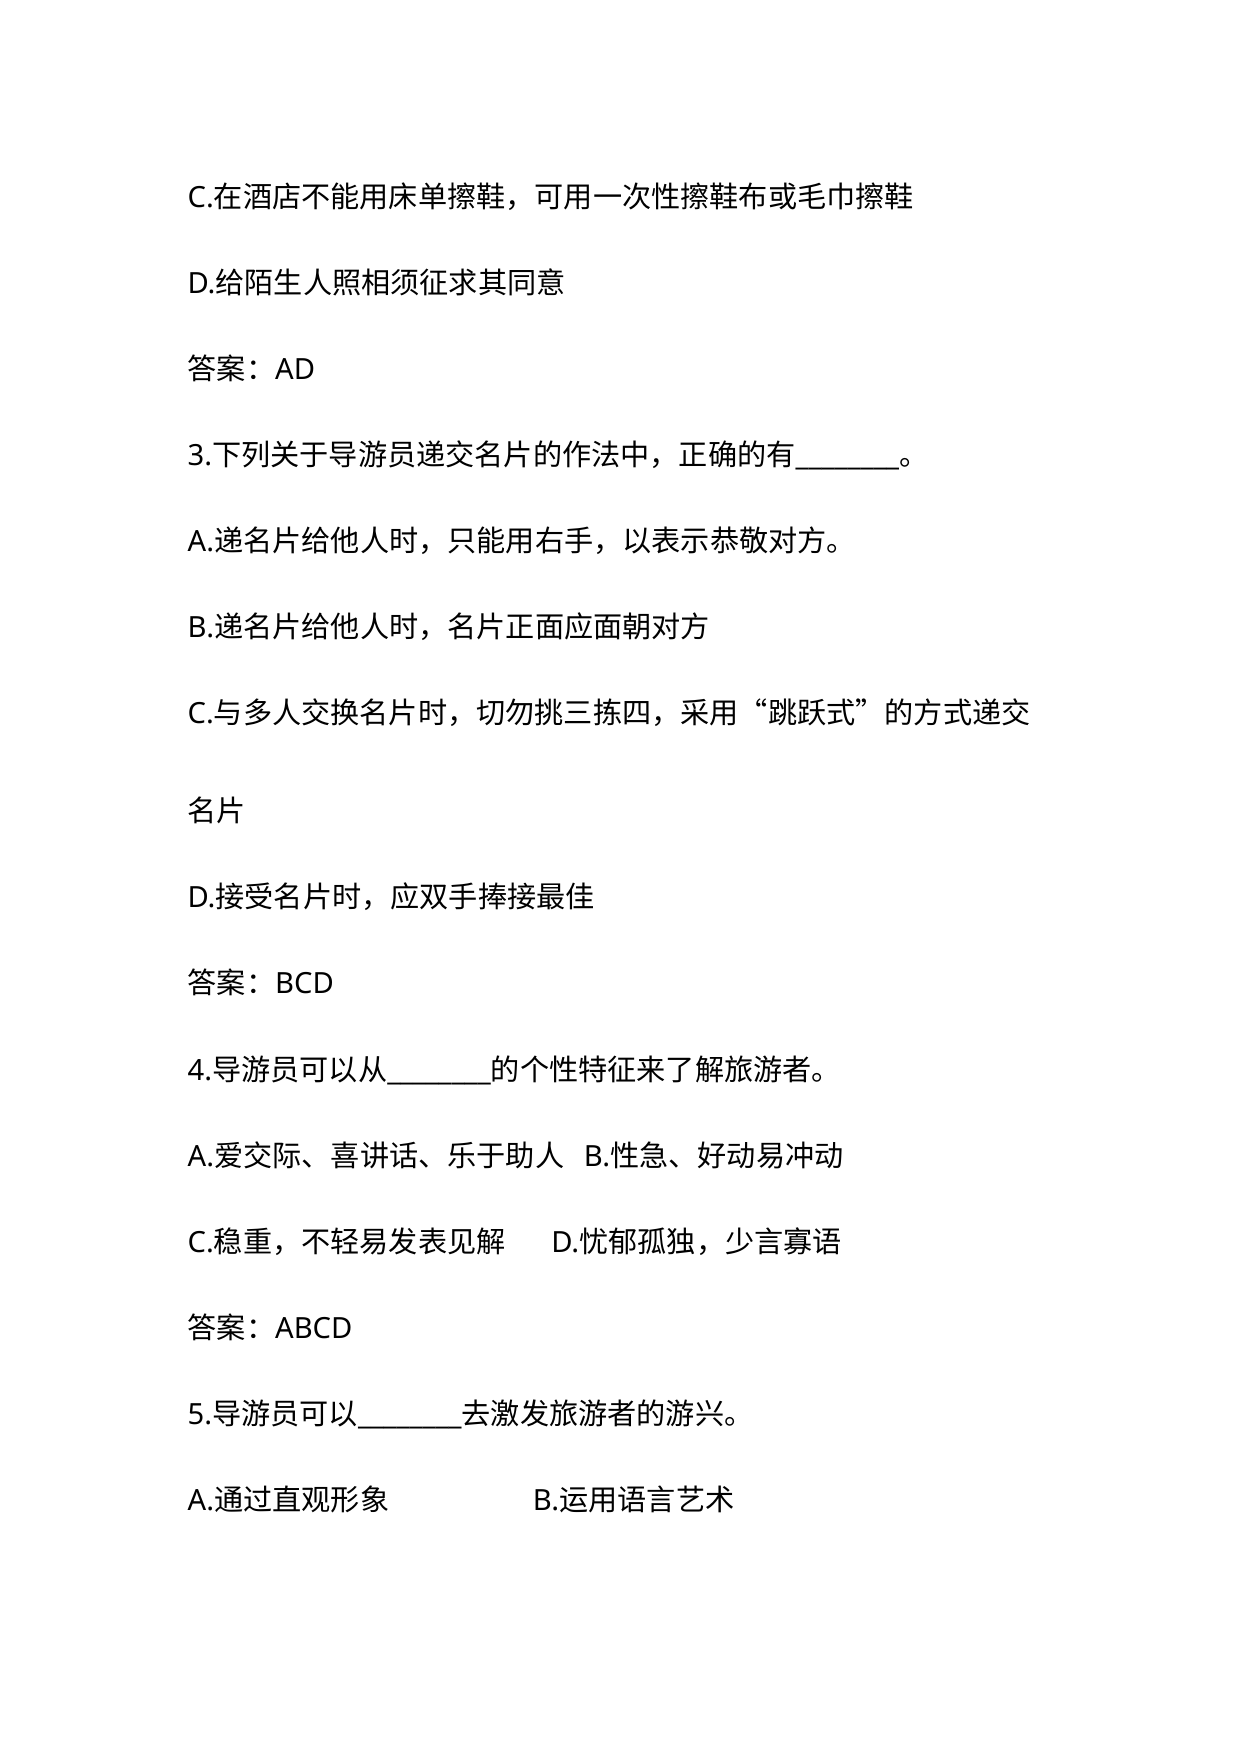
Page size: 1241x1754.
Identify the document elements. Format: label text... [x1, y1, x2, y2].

text C.在酒店不能用床单擦鞋，可用一次性擦鞋布或毛巾擦鞋 [187, 162, 1053, 227]
text D.接受名片时，应双手捧接最佳 [187, 862, 1053, 927]
text A.爱交际、喜讲话、乐于助人 B.性急、好动易冲动 [187, 1121, 1053, 1186]
text A.递名片给他人时，只能用右手，以表示恭敬对方。 [187, 507, 1053, 572]
text 答案：ABCD [187, 1293, 1053, 1358]
text C.与多人交换名片时，切勿挑三拣四，采用“跳跃式”的方式递交名片 [187, 679, 1053, 841]
text B.递名片给他人时，名片正面应面朝对方 [187, 593, 1053, 658]
text A.通过直观形象 B.运用语言艺术 [187, 1466, 1053, 1531]
text C.稳重，不轻易发表见解 D.忧郁孤独，少言寡语 [187, 1207, 1053, 1272]
text 答案：AD [187, 334, 1053, 399]
text 4.导游员可以从________的个性特征来了解旅游者。 [187, 1035, 1053, 1100]
text 答案：BCD [187, 949, 1053, 1014]
list 下列关于导游员递交名片的作法中，正确的有________。 [187, 420, 1053, 485]
text 5.导游员可以________去激发旅游者的游兴。 [187, 1379, 1053, 1444]
text D.给陌生人照相须征求其同意 [187, 248, 1053, 313]
